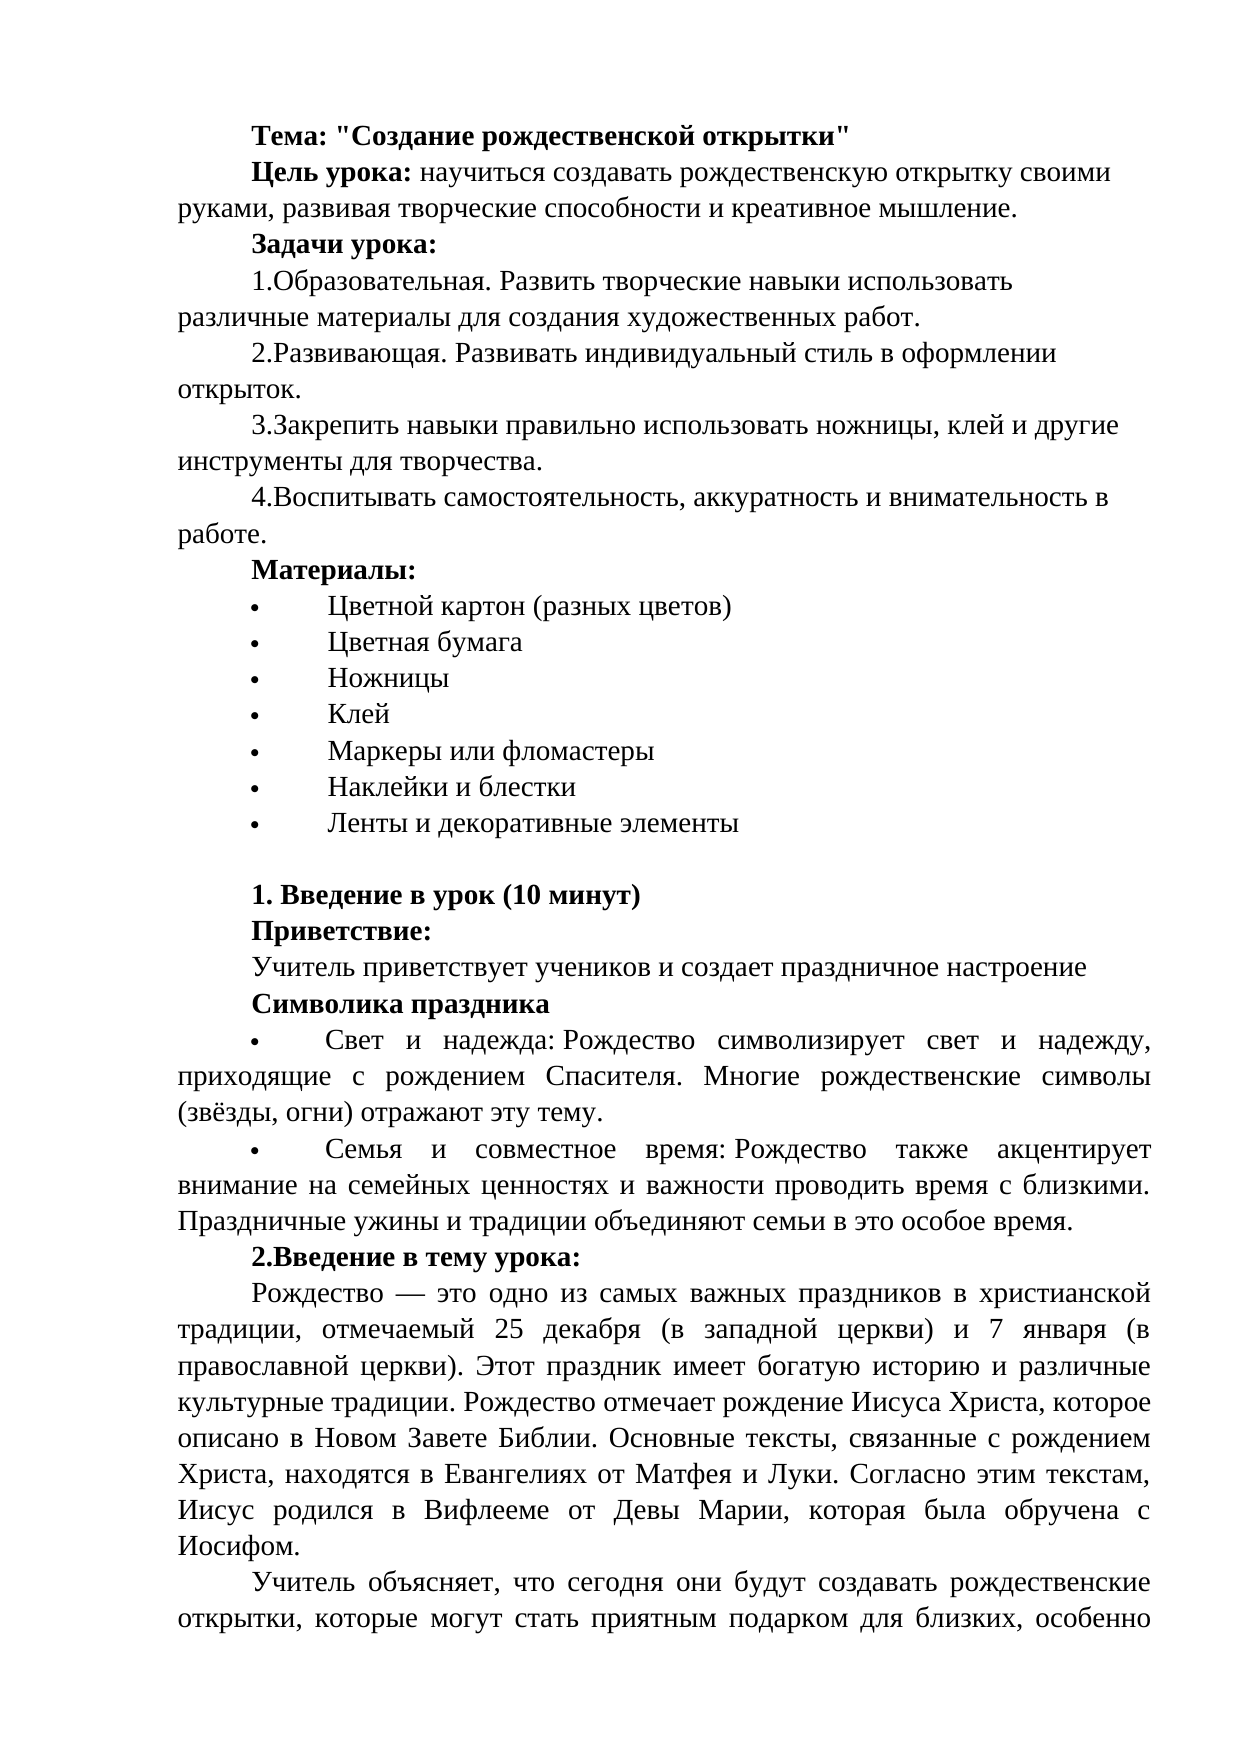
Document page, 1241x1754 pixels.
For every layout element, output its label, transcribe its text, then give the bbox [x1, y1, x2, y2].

list Семья и совместное время: Рождество также акцентирует внимание на семейных ценностях и важности проводить время с близкими. Праздничные ужины и традиции объединяют семьи в это особое время. [177, 1131, 1152, 1237]
list Наклейки и блестки [177, 769, 1152, 802]
list Клей [177, 696, 1152, 730]
text 4.Воспитывать самостоятельность, аккуратность и внимательность в работе. [177, 479, 1152, 549]
list Свет и надежда: Рождество символизирует свет и надежду, приходящие с рождением Спасителя. Многие рождественские символы (звёзды, огни) отражают эту тему. [177, 1022, 1152, 1128]
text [177, 1564, 1152, 1634]
list Цветная бумага [177, 624, 1152, 658]
text 1. Введение в урок (10 минут) [177, 877, 1152, 911]
list Ленты и декоративные элементы [177, 805, 1152, 838]
text 3.Закрепить навыки правильно использовать ножницы, клей и другие инструменты для творчества. [177, 407, 1152, 477]
text Задачи урока: [177, 227, 1152, 260]
text Тема: "Создание рождественской открытки" [177, 118, 1152, 152]
text Учитель приветствует учеников и создает праздничное настроение [177, 949, 1152, 983]
text Приветствие: [177, 913, 1152, 947]
text Материалы: [177, 552, 1152, 585]
text 2.Введение в тему урока: [177, 1239, 1152, 1273]
list Цветной картон (разных цветов) [177, 588, 1152, 622]
text 2.Развивающая. Развивать индивидуальный стиль в оформлении открыток. [177, 335, 1152, 405]
text Цель урока: научиться создавать рождественскую открытку своими руками, развивая творческие способности и креативное мышление. [177, 154, 1152, 224]
list Маркеры или фломастеры [177, 733, 1152, 766]
text Рождество — это одно из самых важных праздников в христианской традиции, отмечаемый 25 декабря (в западной церкви) и 7 января (в православной церкви). Этот праздник имеет богатую историю и различные культурные традиции. Рождество отмечает рождение Иисуса Христа, которое описано в Новом Завете Библии. Основные тексты, связанные с рождением Христа, находятся в Евангелиях от Матфея и Луки. Согласно этим текстам, Иисус родился в Вифлееме от Девы Марии, которая была обручена с Иосифом. [177, 1275, 1152, 1562]
text Символика праздника [177, 986, 1152, 1020]
text 1.Образовательная. Развить творческие навыки использовать различные материалы для создания художественных работ. [177, 263, 1152, 332]
list Ножницы [177, 660, 1152, 694]
